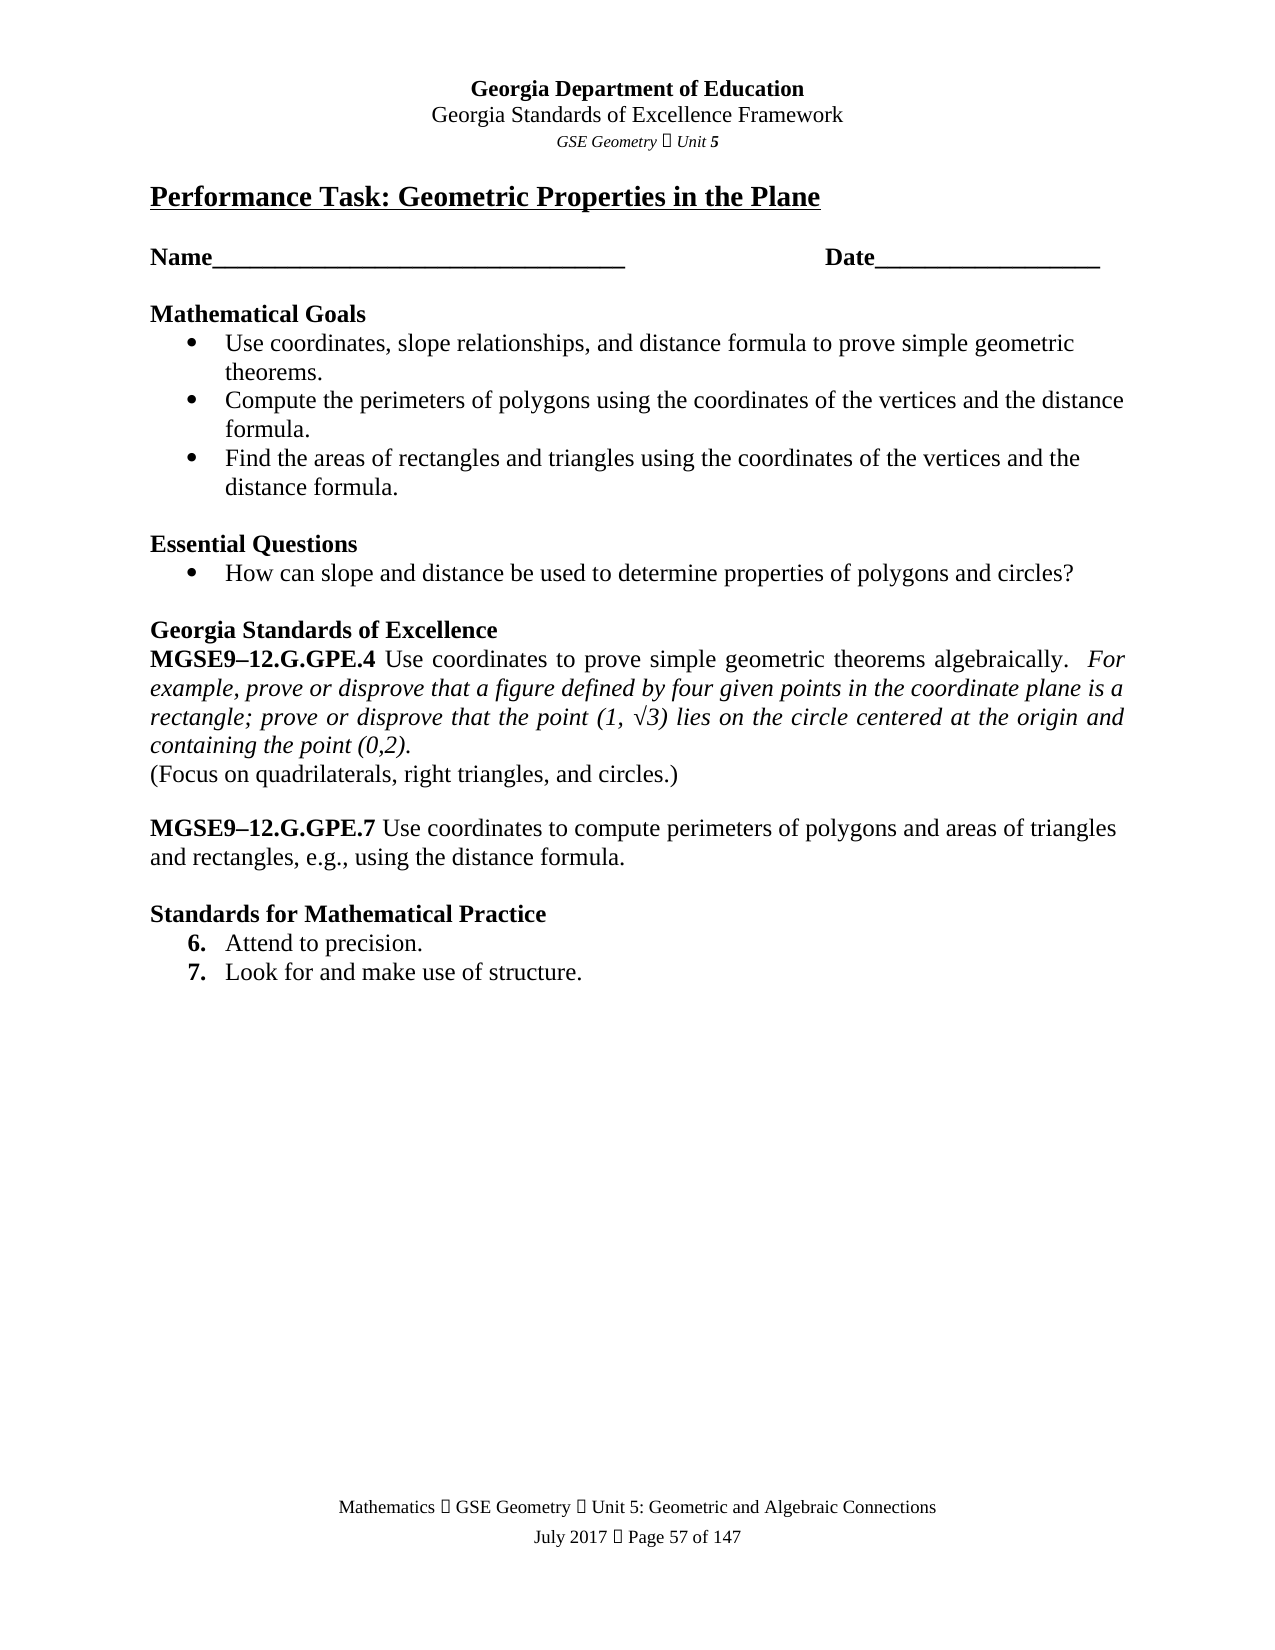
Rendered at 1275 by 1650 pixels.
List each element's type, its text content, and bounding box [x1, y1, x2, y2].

text (Focus on quadrilaterals, right triangles, and circles.) [150, 759, 1125, 788]
text Name_________________________________ Date__________________ [150, 242, 1125, 271]
list How can slope and distance be used to determine properties of polygons and circles? [187, 558, 1125, 587]
list Compute the perimeters of polygons using the coordinates of the vertices and the distance formula. [187, 386, 1125, 443]
text MGSE9–12.G.GPE.7 Use coordinates to compute perimeters of polygons and areas of triangles and rectangles, e.g., using the distance formula. [150, 813, 1125, 871]
list Find the areas of rectangles and triangles using the coordinates of the vertices and the distance formula. [187, 443, 1125, 501]
text Performance Task: Geometric Properties in the Plane [150, 179, 1125, 213]
text 7. Look for and make use of structure. [187, 957, 1125, 986]
text Mathematical Goals [150, 299, 1125, 328]
text MGSE9–12.G.GPE.4 Use coordinates to prove simple geometric theorems algebraically. For example, prove or disprove that a figure defined by four given points in the coordinate plane is a rectangle; prove or disprove that the point (1, √3) lies on the circle centered at the origin and containing the point (0,2). [150, 644, 1125, 759]
text 6. Attend to precision. [187, 928, 1125, 957]
text Georgia Standards of Excellence [150, 616, 1125, 644]
text Standards for Mathematical Practice [150, 899, 1125, 928]
text Essential Questions [150, 529, 1125, 558]
list Use coordinates, slope relationships, and distance formula to prove simple geometric theorems. [187, 328, 1125, 386]
